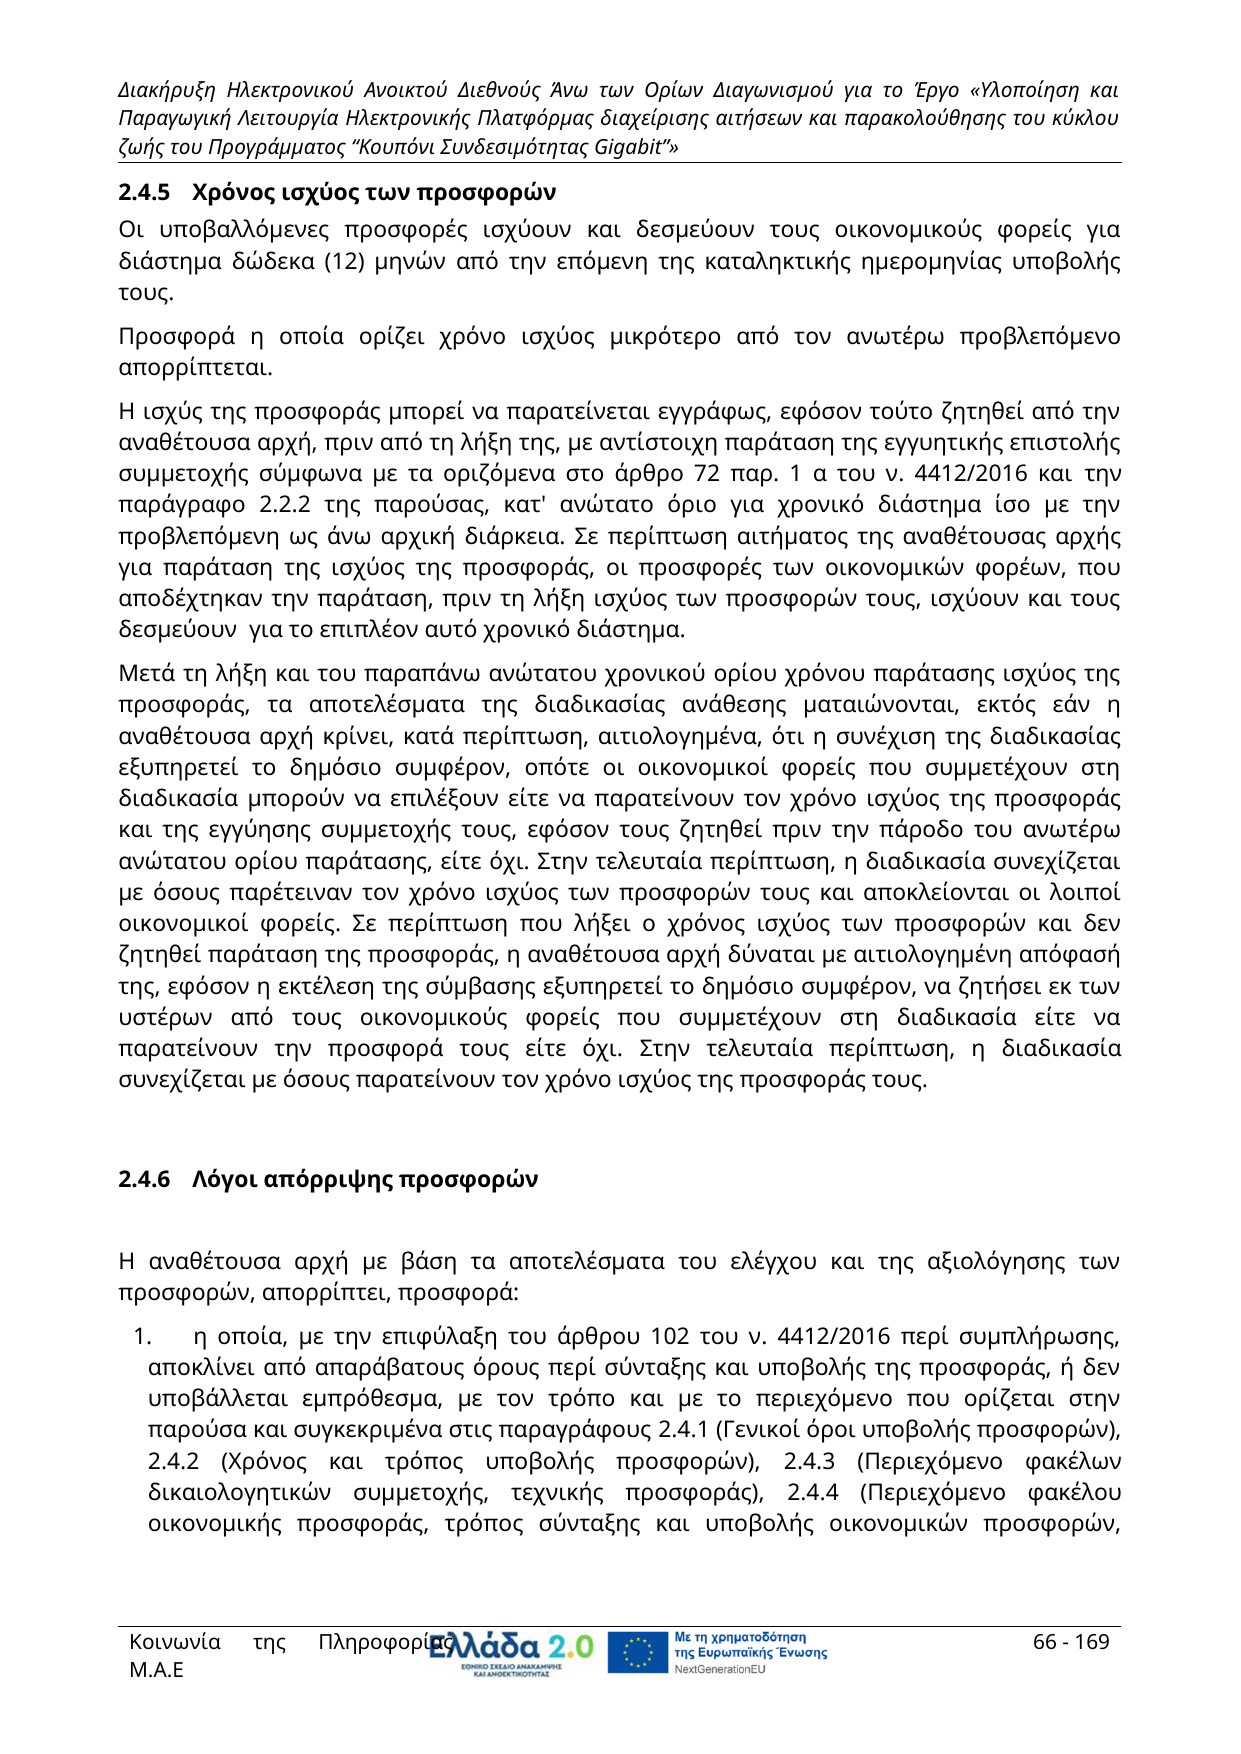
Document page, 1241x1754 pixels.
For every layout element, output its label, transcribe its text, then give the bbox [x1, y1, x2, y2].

text Προσφορά η οποία ορίζει χρόνο ισχύος μικρότερο από τον ανωτέρω προβλεπόμενο απορρίπτεται. [118, 320, 1122, 382]
subtitle Χρόνος ισχύος των προσφορών [118, 176, 1122, 207]
text Οι υποβαλλόμενες προσφορές ισχύουν και δεσμεύουν τους οικονομικούς φορείς για διάστημα δώδεκα (12) μηνών από την επόμενη της καταληκτικής ημερομηνίας υποβολής τους. [118, 213, 1122, 307]
subtitle Λόγοι απόρριψης προσφορών [118, 1163, 1122, 1195]
text Η ισχύς της προσφοράς μπορεί να παρατείνεται εγγράφως, εφόσον τούτο ζητηθεί από την αναθέτουσα αρχή, πριν από τη λήξη της, με αντίστοιχη παράταση της εγγυητικής επιστολής συμμετοχής σύμφωνα με τα οριζόμενα στο άρθρο 72 παρ. 1 α του ν. 4412/2016 και την παράγραφο 2.2.2 της παρούσας, κατ' ανώτατο όριο για χρονικό διάστημα ίσο με την προβλεπόμενη ως άνω αρχική διάρκεια. Σε περίπτωση αιτήματος της αναθέτουσας αρχής για παράταση της ισχύος της προσφοράς, οι προσφορές των οικονομικών φορέων, που αποδέχτηκαν την παράταση, πριν τη λήξη ισχύος των προσφορών τους, ισχύουν και τους δεσμεύουν για το επιπλέον αυτό χρονικό διάστημα. [118, 395, 1122, 645]
text Μετά τη λήξη και του παραπάνω ανώτατου χρονικού ορίου χρόνου παράτασης ισχύος της προσφοράς, τα αποτελέσματα της διαδικασίας ανάθεσης ματαιώνονται, εκτός εάν η αναθέτουσα αρχή κρίνει, κατά περίπτωση, αιτιολογημένα, ότι η συνέχιση της διαδικασίας εξυπηρετεί το δημόσιο συμφέρον, οπότε οι οικονομικοί φορείς που συμμετέχουν στη διαδικασία μπορούν να επιλέξουν είτε να παρατείνουν τον χρόνο ισχύος της προσφοράς και της εγγύησης συμμετοχής τους, εφόσον τους ζητηθεί πριν την πάροδο του ανωτέρω ανώτατου ορίου παράτασης, είτε όχι. Στην τελευταία περίπτωση, η διαδικασία συνεχίζεται με όσους παρέτειναν τον χρόνο ισχύος των προσφορών τους και αποκλείονται οι λοιποί οικονομικοί φορείς. Σε περίπτωση που λήξει ο χρόνος ισχύος των προσφορών και δεν ζητηθεί παράταση της προσφοράς, η αναθέτουσα αρχή δύναται με αιτιολογημένη απόφασή της, εφόσον η εκτέλεση της σύμβασης εξυπηρετεί το δημόσιο συμφέρον, να ζητήσει εκ των υστέρων από τους οικονομικούς φορείς που συμμετέχουν στη διαδικασία είτε να παρατείνουν την προσφορά τους είτε όχι. Στην τελευταία περίπτωση, η διαδικασία συνεχίζεται με όσους παρατείνουν τον χρόνο ισχύος της προσφοράς τους. [118, 657, 1122, 1095]
text H αναθέτουσα αρχή με βάση τα αποτελέσματα του ελέγχου και της αξιολόγησης των προσφορών, απορρίπτει, προσφορά: [118, 1245, 1122, 1307]
picture [427, 1627, 834, 1678]
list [133, 1320, 1122, 1538]
